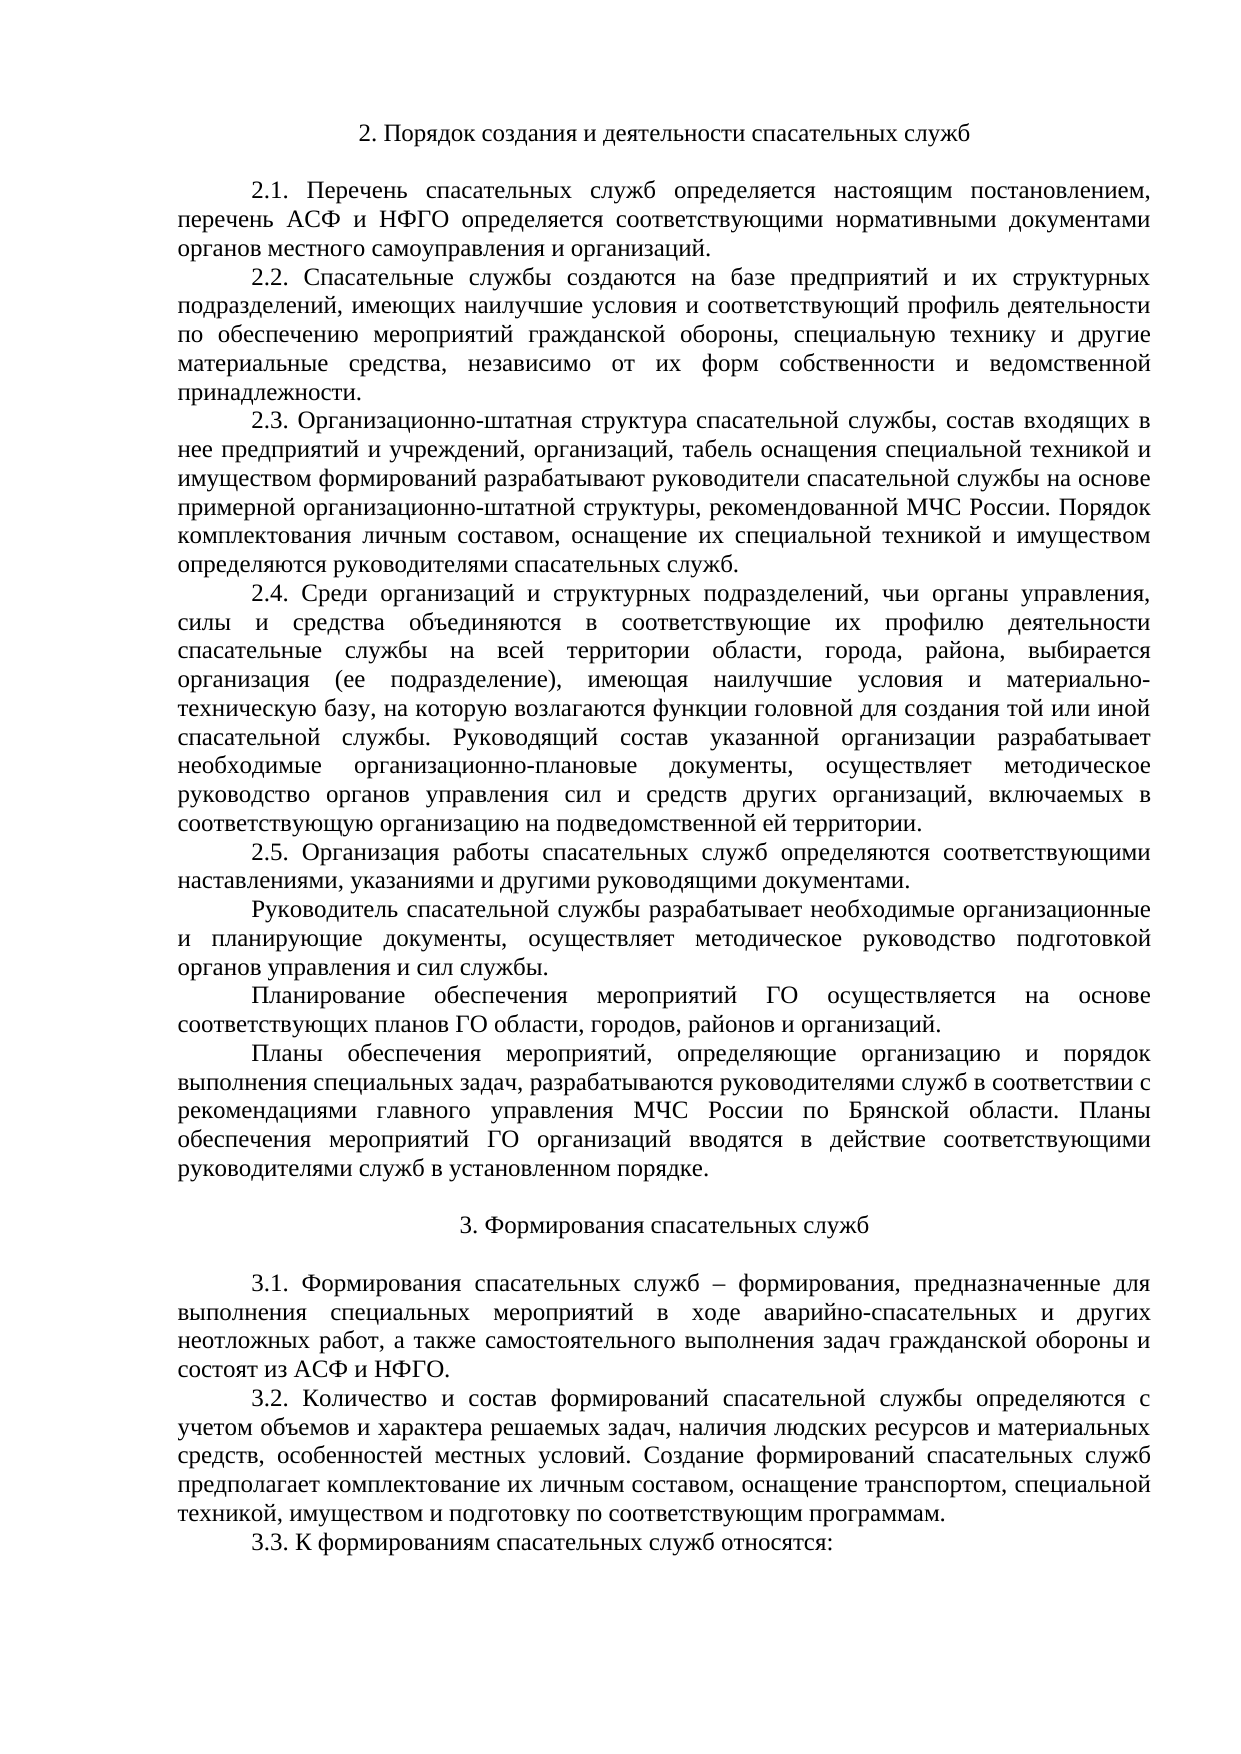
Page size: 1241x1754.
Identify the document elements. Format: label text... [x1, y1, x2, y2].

text Руководитель спасательной службы разрабатывает необходимые организационные и планирующие документы, осуществляет методическое руководство подготовкой органов управления и сил службы. [177, 894, 1152, 981]
text 2.3. Организационно-штатная структура спасательной службы, состав входящих в нее предприятий и учреждений, организаций, табель оснащения специальной техникой и имуществом формирований разрабатывают руководители спасательной службы на основе примерной организационно-штатной структуры, рекомендованной МЧС России. Порядок комплектования личным составом, оснащение их специальной техникой и имуществом определяются руководителями спасательных служб. [177, 406, 1152, 578]
text 2.1. Перечень спасательных служб определяется настоящим постановлением, перечень АСФ и НФГО определяется соответствующими нормативными документами органов местного самоуправления и организаций. [177, 176, 1152, 262]
text 3. Формирования спасательных служб [177, 1211, 1152, 1239]
text Планирование обеспечения мероприятий ГО осуществляется на основе соответствующих планов ГО области, городов, районов и организаций. [177, 981, 1152, 1038]
text 2. Порядок создания и деятельности спасательных служб [177, 118, 1152, 147]
text 2.5. Организация работы спасательных служб определяются соответствующими наставлениями, указаниями и другими руководящими документами. [177, 837, 1152, 894]
text 3.3. К формированиям спасательных служб относятся: [177, 1527, 1152, 1556]
text 2.2. Спасательные службы создаются на базе предприятий и их структурных подразделений, имеющих наилучшие условия и соответствующий профиль деятельности по обеспечению мероприятий гражданской обороны, специальную технику и другие материальные средства, независимо от их форм собственности и ведомственной принадлежности. [177, 262, 1152, 406]
text 2.4. Среди организаций и структурных подразделений, чьи органы управления, силы и средства объединяются в соответствующие их профилю деятельности спасательные службы на всей территории области, города, района, выбирается организация (ее подразделение), имеющая наилучшие условия и материально-техническую базу, на которую возлагаются функции головной для создания той или иной спасательной службы. Руководящий состав указанной организации разрабатывает необходимые организационно-плановые документы, осуществляет методическое руководство органов управления сил и средств других организаций, включаемых в соответствующую организацию на подведомственной ей территории. [177, 578, 1152, 837]
text Планы обеспечения мероприятий, определяющие организацию и порядок выполнения специальных задач, разрабатываются руководителями служб в соответствии с рекомендациями главного управления МЧС России по Брянской области. Планы обеспечения мероприятий ГО организаций вводятся в действие соответствующими руководителями служб в установленном порядке. [177, 1038, 1152, 1182]
text 3.2. Количество и состав формирований спасательной службы определяются с учетом объемов и характера решаемых задач, наличия людских ресурсов и материальных средств, особенностей местных условий. Создание формирований спасательных служб предполагает комплектование их личным составом, оснащение транспортом, специальной техникой, имуществом и подготовку по соответствующим программам. [177, 1383, 1152, 1527]
text 3.1. Формирования спасательных служб – формирования, предназначенные для выполнения специальных мероприятий в ходе аварийно-спасательных и других неотложных работ, а также самостоятельного выполнения задач гражданской обороны и состоят из АСФ и НФГО. [177, 1268, 1152, 1383]
